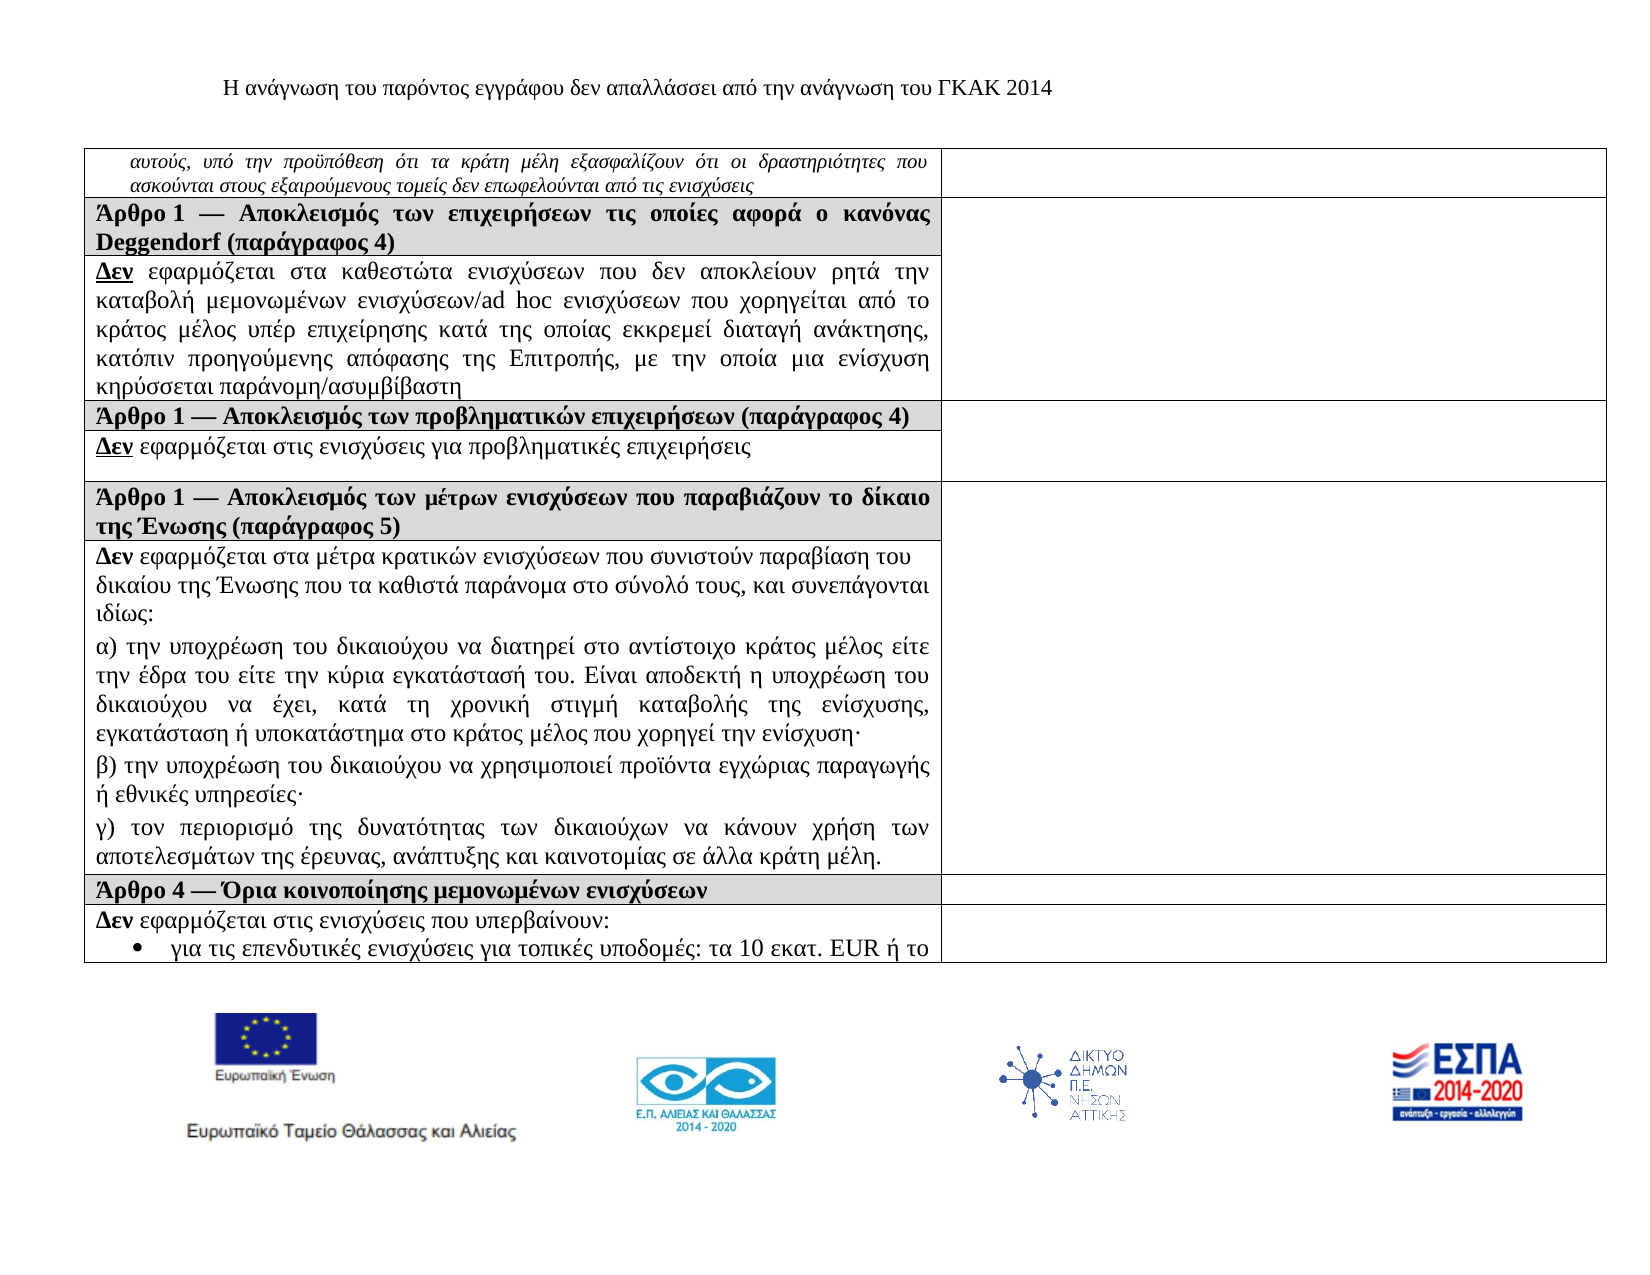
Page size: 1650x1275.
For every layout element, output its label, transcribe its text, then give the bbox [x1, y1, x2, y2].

table_cell [942, 198, 1606, 400]
table_cell Δεν εφαρμόζεται στα μέτρα κρατικών ενισχύσεων που συνιστούν παραβίαση του δικαίου της Ένωσης που τα καθιστά παράνομα στο σύνολό τους, και συνεπάγονται ιδίως: α) την υποχρέωση του δικαιούχου να διατηρεί στο αντίστοιχο κράτος μέλος είτε την έδρα του είτε την κύρια εγκατάστασή του. Είναι αποδεκτή η υποχρέωση του δικαιούχου να έχει, κατά τη χρονική στιγμή καταβολής της ενίσχυσης, εγκατάσταση ή υποκατάστημα στο κράτος μέλος που χορηγεί την ενίσχυση· β) την υποχρέωση του δικαιούχου να χρησιμοποιεί προϊόντα εγχώριας παραγωγής ή εθνικές υπηρεσίες· γ) τον περιορισμό της δυνατότητας των δικαιούχων να κάνουν χρήση των αποτελεσμάτων της έρευνας, ανάπτυξης και καινοτομίας σε άλλα κράτη μέλη. [85, 541, 941, 874]
table_cell [942, 482, 1606, 874]
table_cell Άρθρο 4 — Όρια κοινοποίησης μεμονωμένων ενισχύσεων [85, 875, 941, 904]
picture [1389, 1042, 1526, 1123]
table_cell Άρθρο 1 — Αποκλεισμός των επιχειρήσεων τις οποίες αφορά ο κανόνας Deggendorf (παράγραφος 4) [85, 198, 941, 255]
table_cell Άρθρο 1 — Αποκλεισμός των μέτρων ενισχύσεων που παραβιάζουν το δίκαιο της Ένωσης (παράγραφος 5) [85, 482, 941, 540]
table_cell [942, 401, 1606, 481]
table_cell [942, 905, 1606, 962]
table_cell Άρθρο 1 — Αποκλεισμός των προβληματικών επιχειρήσεων (παράγραφος 4) [85, 401, 941, 430]
table_cell Δεν εφαρμόζεται στα καθεστώτα ενισχύσεων που δεν αποκλείουν ρητά την καταβολή μεμονωμένων ενισχύσεων/ad hoc ενισχύσεων που χορηγείται από το κράτος μέλος υπέρ επιχείρησης κατά της οποίας εκκρεμεί διαταγή ανάκτησης, κατόπιν προηγούμενης απόφασης της Επιτροπής, με την οποία μια ενίσχυση κηρύσσεται παράνομη/ασυμβίβαστη [85, 256, 941, 400]
table_cell Δεν εφαρμόζεται στις ενισχύσεις για προβληματικές επιχειρήσεις [85, 431, 941, 481]
picture [974, 1020, 1152, 1146]
table_cell [942, 875, 1606, 904]
picture [634, 1054, 778, 1134]
